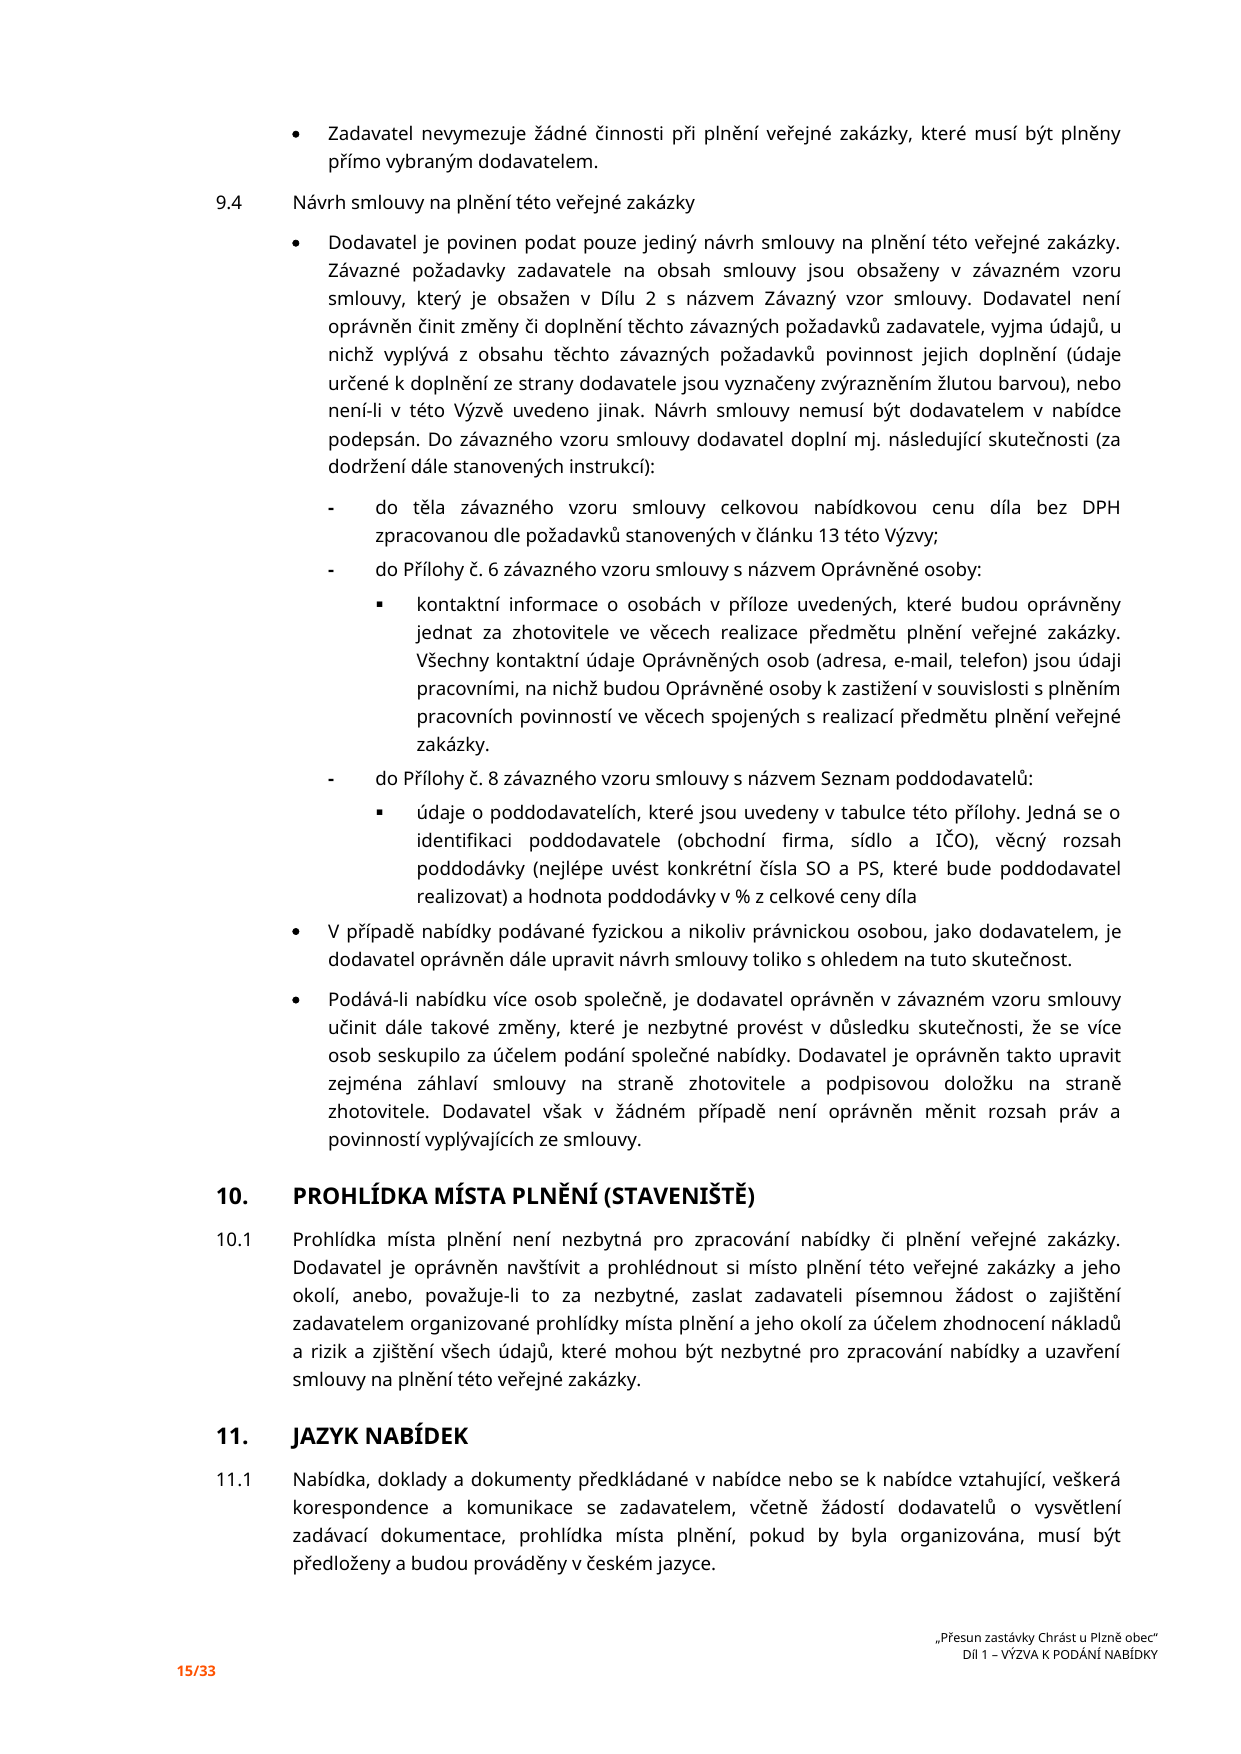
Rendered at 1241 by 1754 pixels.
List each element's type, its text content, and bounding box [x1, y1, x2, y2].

text Dodavatel je povinen podat pouze jediný návrh smlouvy na plnění této veřejné zakázky. Závazné požadavky zadavatele na obsah smlouvy jsou obsaženy v závazném vzoru smlouvy, který je obsažen v Dílu 2 s názvem Závazný vzor smlouvy. Dodavatel není oprávněn činit změny či doplnění těchto závazných požadavků zadavatele, vyjma údajů, u nichž vyplývá z obsahu těchto závazných požadavků povinnost jejich doplnění (údaje určené k doplnění ze strany dodavatele jsou vyznačeny zvýrazněním žlutou barvou), nebo není-li v této Výzvě uvedeno jinak. Návrh smlouvy nemusí být dodavatelem v nabídce podepsán. Do závazného vzoru smlouvy dodavatel doplní mj. následující skutečnosti (za dodržení dále stanovených instrukcí): [292, 230, 1122, 479]
text kontaktní informace o osobách v příloze uvedených, které budou oprávněny jednat za zhotovitele ve věcech realizace předmětu plnění veřejné zakázky. Všechny kontaktní údaje Oprávněných osob (adresa, e-mail, telefon) jsou údaji pracovními, na nichž budou Oprávněné osoby k zastižení v souvislosti s plněním pracovních povinností ve věcech spojených s realizací předmětu plnění veřejné zakázky. [375, 591, 1122, 757]
text Podává-li nabídku více osob společně, je dodavatel oprávněn v závazném vzoru smlouvy učinit dále takové změny, které je nezbytné provést v důsledku skutečnosti, že se více osob seskupilo za účelem podání společné nabídky. Dodavatel je oprávněn takto upravit zejména záhlaví smlouvy na straně zhotovitele a podpisovou doložku na straně zhotovitele. Dodavatel však v žádném případě není oprávněn měnit rozsah práv a povinností vyplývajících ze smlouvy. [292, 986, 1122, 1152]
text Prohlídka místa plnění není nezbytná pro zpracování nabídky či plnění veřejné zakázky. Dodavatel je oprávněn navštívit a prohlédnout si místo plnění této veřejné zakázky a jeho okolí, anebo, považuje-li to za nezbytné, zaslat zadavateli písemnou žádost o zajištění zadavatelem organizované prohlídky místa plnění a jeho okolí za účelem zhodnocení nákladů a rizik a zjištění všech údajů, které mohou být nezbytné pro zpracování nabídky a uzavření smlouvy na plnění této veřejné zakázky. [216, 1226, 1122, 1392]
text Nabídka, doklady a dokumenty předkládané v nabídce nebo se k nabídce vztahující, veškerá korespondence a komunikace se zadavatelem, včetně žádostí dodavatelů o vysvětlení zadávací dokumentace, prohlídka místa plnění, pokud by byla organizována, musí být předloženy a budou prováděny v českém jazyce. [216, 1466, 1122, 1576]
text Zadavatel nevymezuje žádné činnosti při plnění veřejné zakázky, které musí být plněny přímo vybraným dodavatelem. [292, 121, 1122, 174]
text JAZYK NABÍDEK [216, 1419, 1122, 1451]
text Návrh smlouvy na plnění této veřejné zakázky [216, 189, 1122, 215]
text V případě nabídky podávané fyzickou a nikoliv právnickou osobou, jako dodavatelem, je dodavatel oprávněn dále upravit návrh smlouvy toliko s ohledem na tuto skutečnost. [292, 918, 1122, 971]
text do těla závazného vzoru smlouvy celkovou nabídkovou cenu díla bez DPH zpracovanou dle požadavků stanovených v článku 13 této Výzvy; [328, 494, 1122, 548]
text údaje o poddodavatelích, které jsou uvedeny v tabulce této přílohy. Jedná se o identifikaci poddodavatele (obchodní firma, sídlo a IČO), věcný rozsah poddodávky (nejlépe uvést konkrétní čísla SO a PS, které bude poddodavatel realizovat) a hodnota poddodávky v % z celkové ceny díla [375, 799, 1122, 909]
text do Přílohy č. 8 závazného vzoru smlouvy s názvem Seznam poddodavatelů: [328, 765, 1122, 791]
text PROHLÍDKA MÍSTA PLNĚNÍ (STAVENIŠTĚ) [216, 1179, 1122, 1211]
text do Přílohy č. 6 závazného vzoru smlouvy s názvem Oprávněné osoby: [328, 557, 1122, 582]
